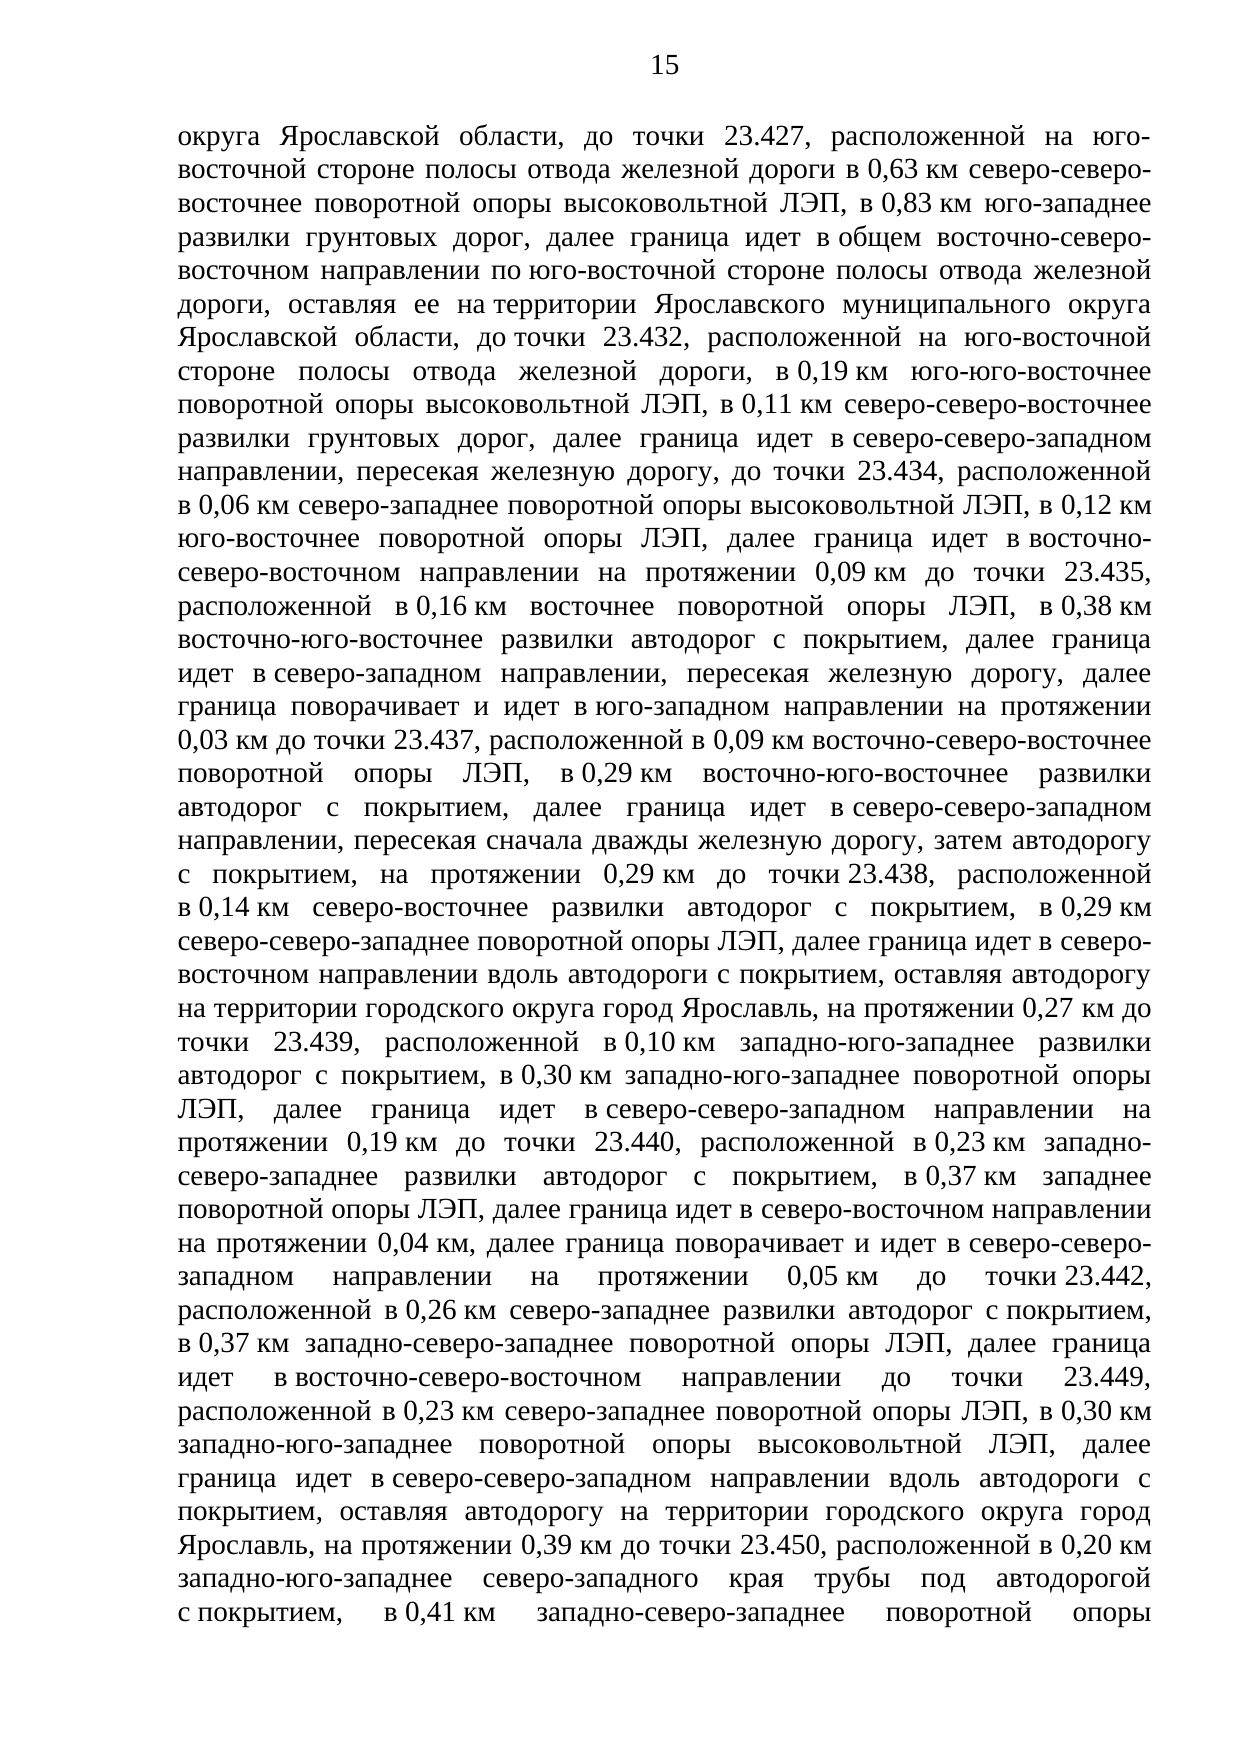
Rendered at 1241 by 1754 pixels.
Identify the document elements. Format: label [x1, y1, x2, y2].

text [177, 118, 1152, 1627]
